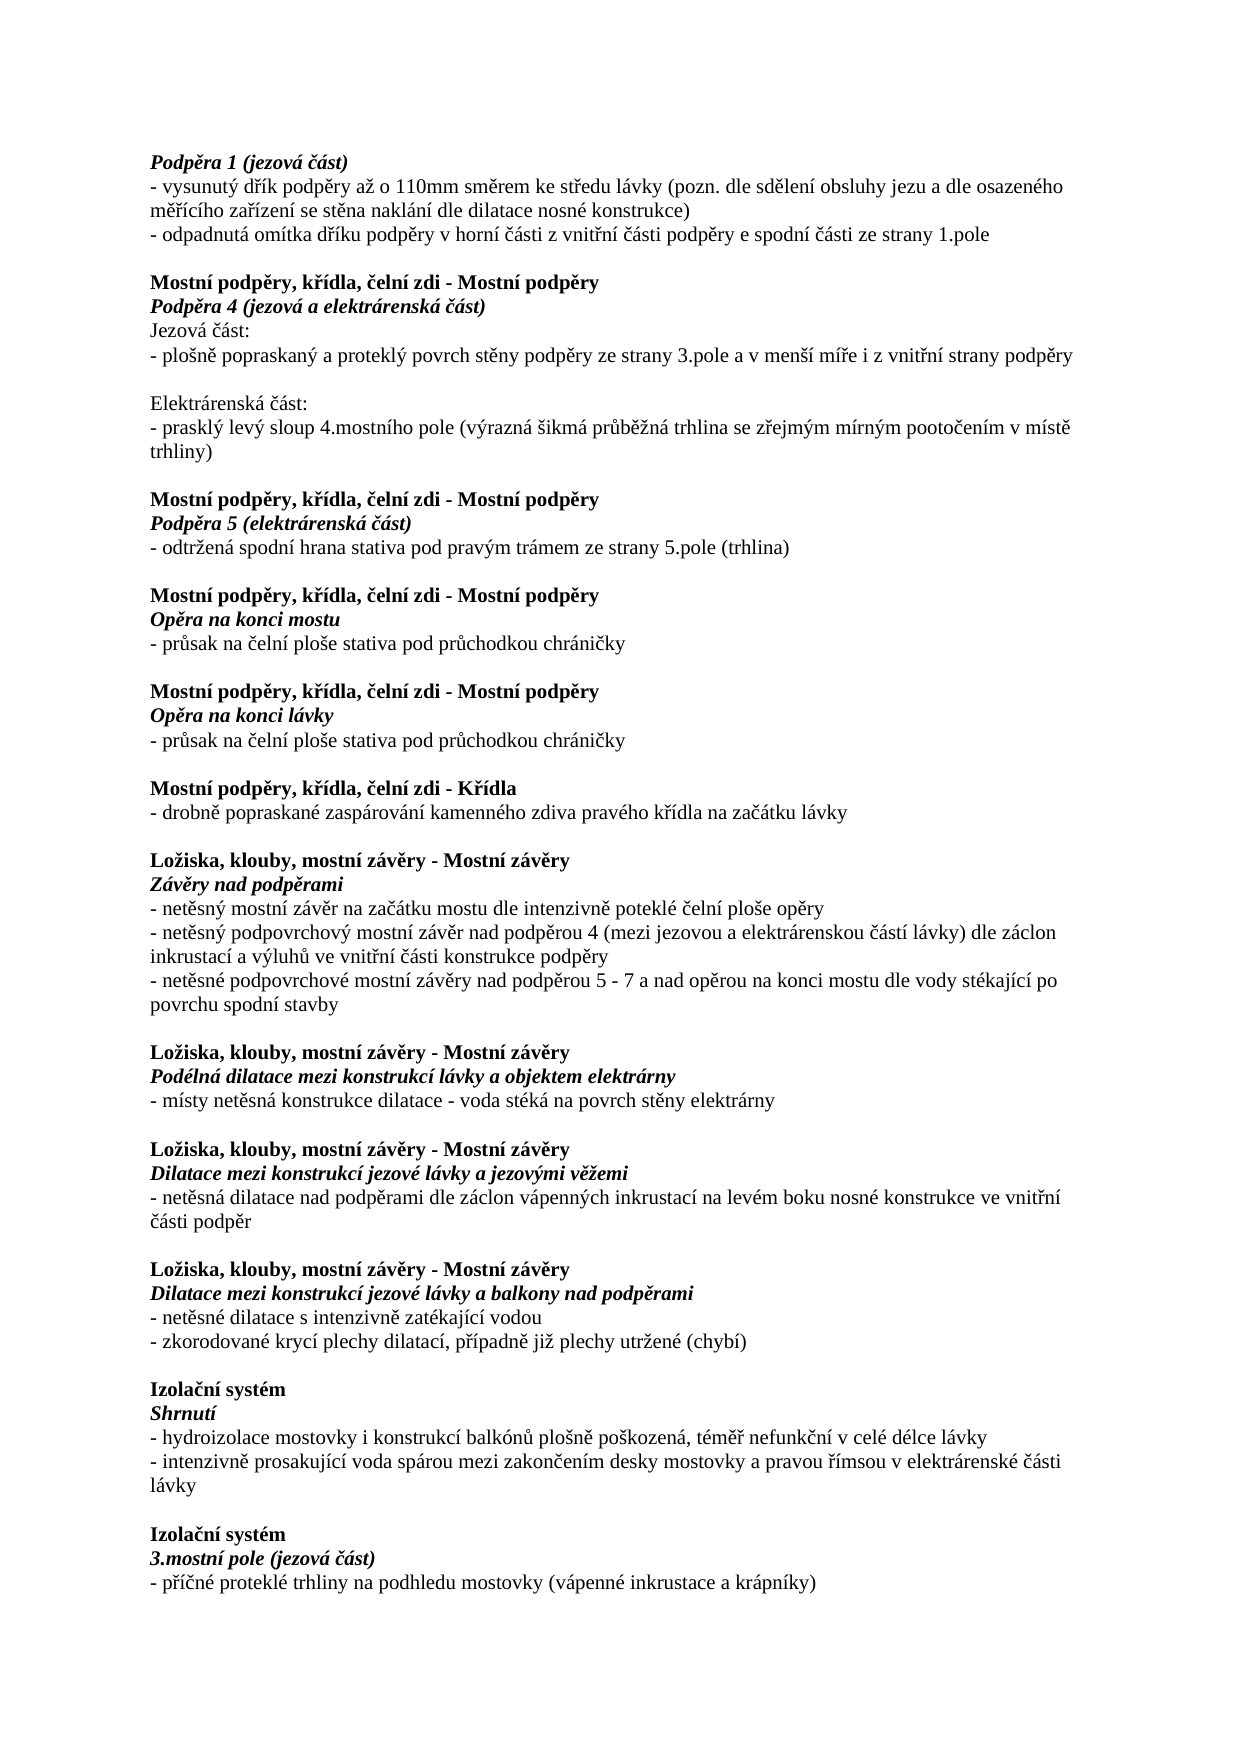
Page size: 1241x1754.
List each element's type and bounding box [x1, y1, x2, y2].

text [150, 150, 1090, 1594]
